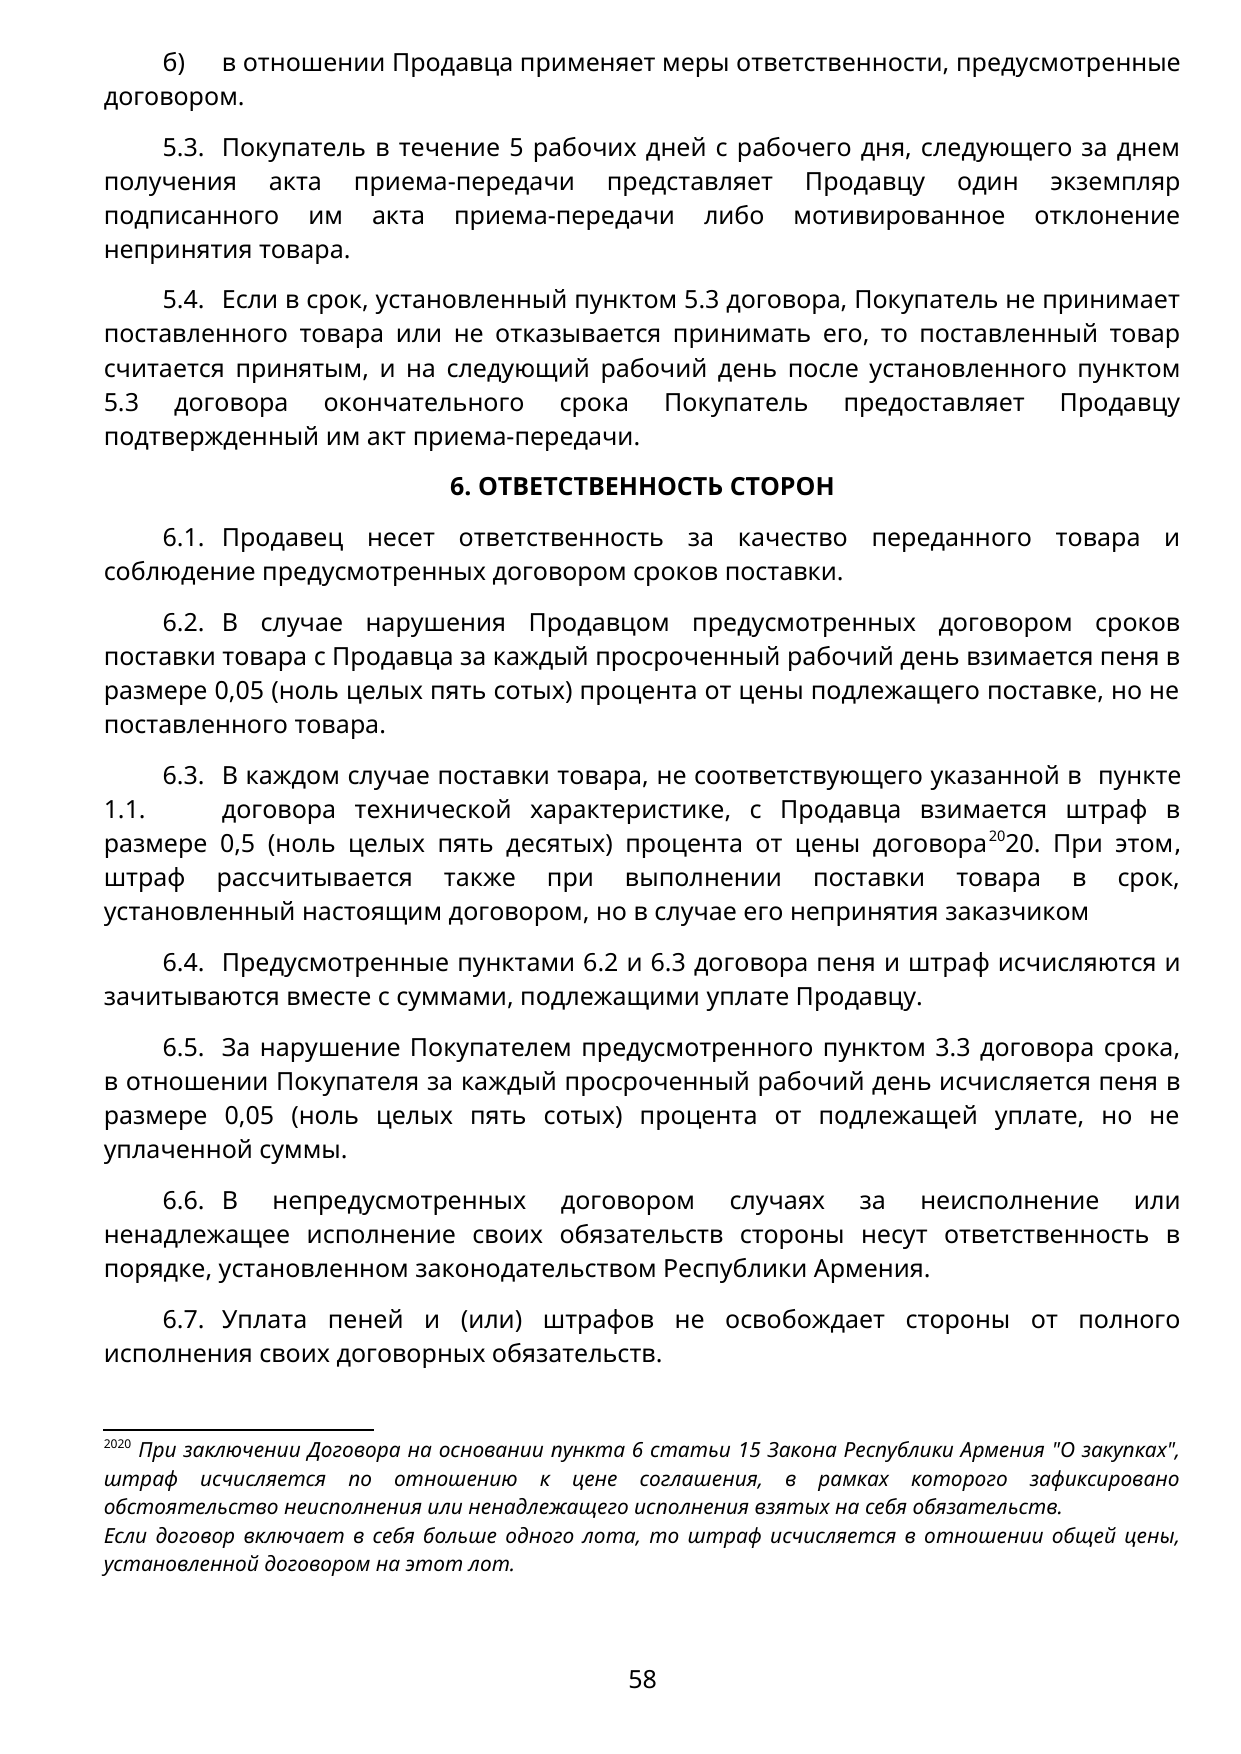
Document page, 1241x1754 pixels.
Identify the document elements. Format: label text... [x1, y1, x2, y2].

text 6.4. Предусмотренные пунктами 6.2 и 6.3 договора пеня и штраф исчисляются и зачитываются вместе с суммами, подлежащими уплате Продавцу. [103, 945, 1181, 1013]
text 6.2. В случае нарушения Продавцом предусмотренных договором сроков поставки товара с Продавца за каждый просроченный рабочий день взимается пеня в размере 0,05 (ноль целых пять сотых) процента от цены подлежащего поставке, но не поставленного товара. [103, 604, 1181, 741]
text 6.3. В каждом случае поставки товара, не соответствующего указанной в пункте 1.1. договора технической характеристике, с Продавца взимается штраф в размере 0,5 (ноль целых пять десятых) процента от цены договора20. При этом, штраф рассчитывается также при выполнении поставки товара в срок, установленный настоящим договором, но в случае его непринятия заказчиком [103, 757, 1181, 928]
text 5.3. Покупатель в течение 5 рабочих дней с рабочего дня, следующего за днем получения акта приема-передачи представляет Продавцу один экземпляр подписанного им акта приема-передачи либо мотивированное отклонение непринятия товара. [103, 129, 1181, 265]
text 6. ОТВЕТСТВЕННОСТЬ СТОРОН [103, 469, 1181, 503]
text 6.6. В непредусмотренных договором случаях за неисполнение или ненадлежащее исполнение своих обязательств стороны несут ответственность в порядке, установленном законодательством Республики Армения. [103, 1182, 1181, 1284]
text 5.4. Если в срок, установленный пунктом 5.3 договора, Покупатель не принимает поставленного товара или не отказывается принимать его, то поставленный товар считается принятым, и на следующий рабочий день после установленного пунктом 5.3 договора окончательного срока Покупатель предоставляет Продавцу подтвержденный им акт приема-передачи. [103, 282, 1181, 452]
text 6.5. За нарушение Покупателем предусмотренного пунктом 3.3 договора срока, в отношении Покупателя за каждый просроченный рабочий день исчисляется пеня в размере 0,05 (ноль целых пять сотых) процента от подлежащей уплате, но не уплаченной суммы. [103, 1029, 1181, 1166]
text 6.1. Продавец несет ответственность за качество переданного товара и соблюдение предусмотренных договором сроков поставки. [103, 520, 1181, 588]
text 6.7. Уплата пеней и (или) штрафов не освобождает стороны от полного исполнения своих договорных обязательств. [103, 1301, 1181, 1369]
text б) в отношении Продавца применяет меры ответственности, предусмотренные договором. [103, 44, 1181, 112]
